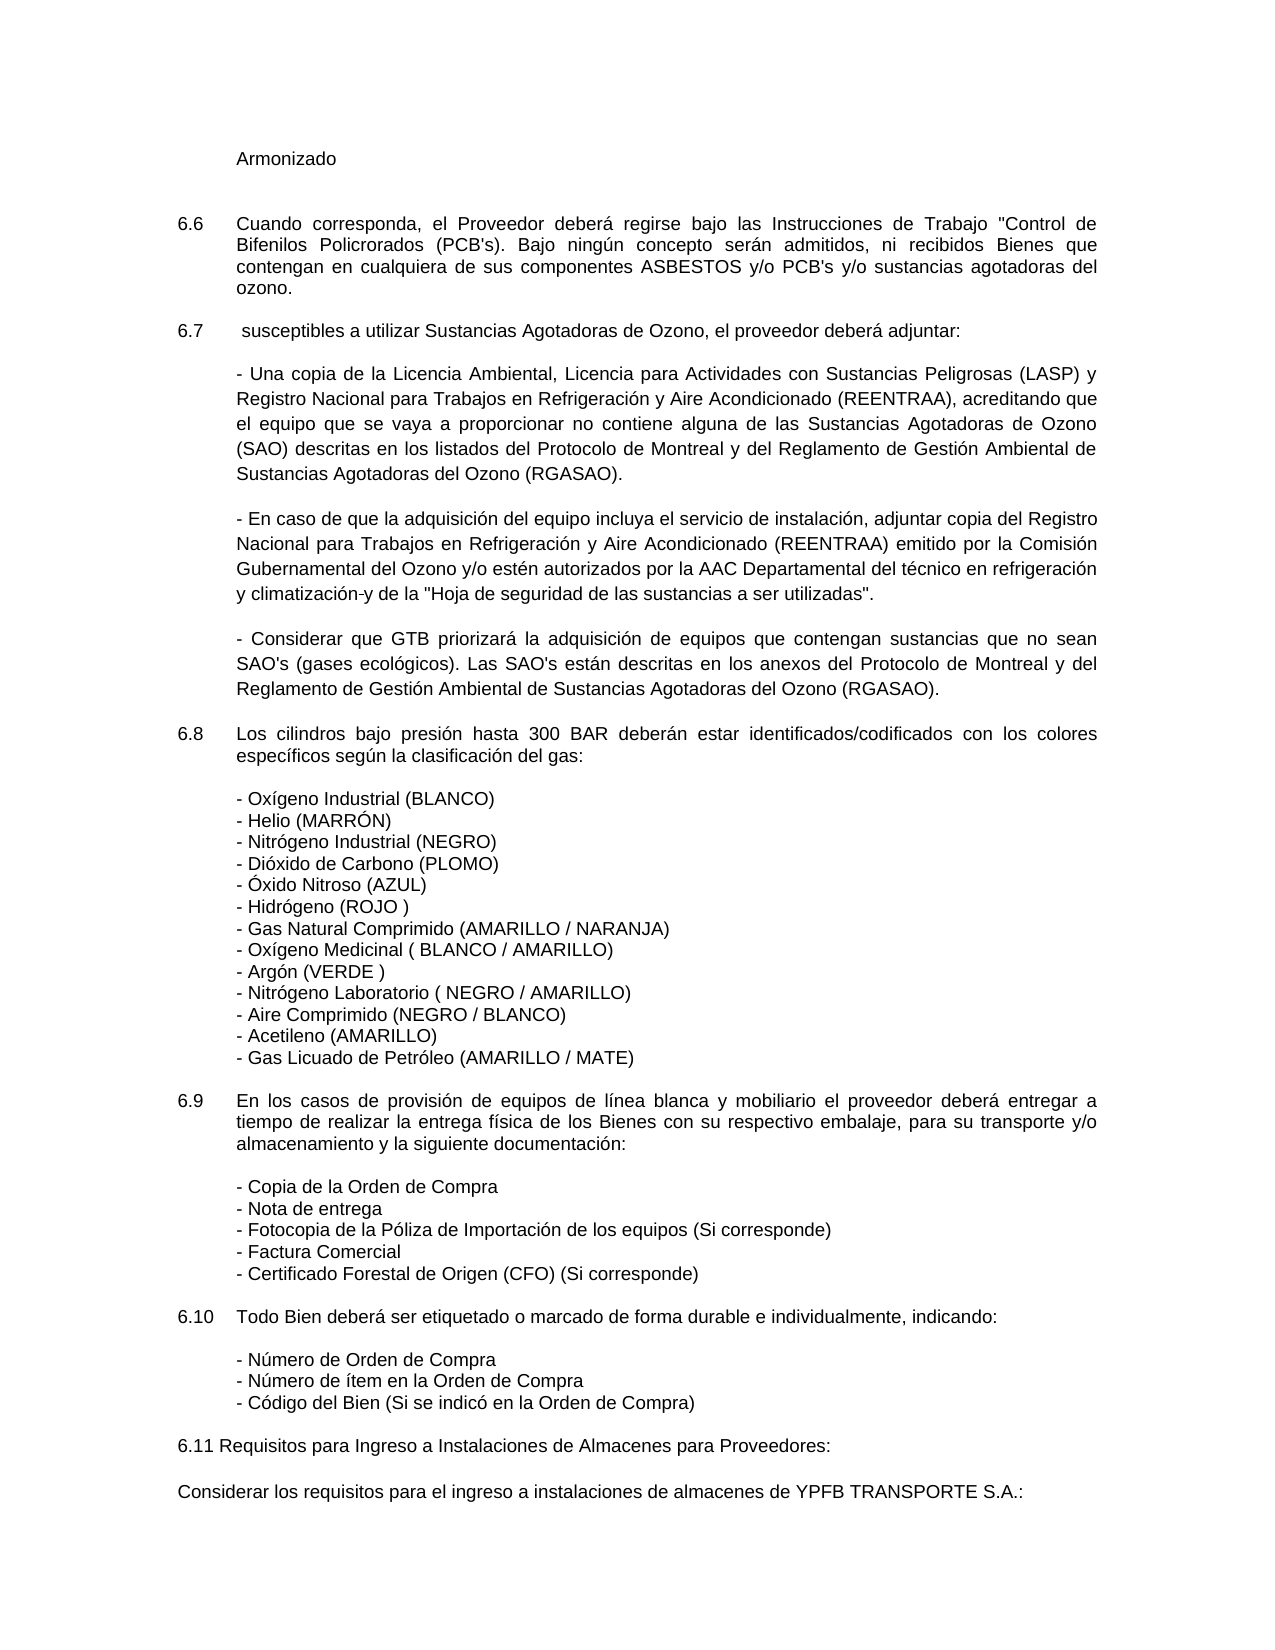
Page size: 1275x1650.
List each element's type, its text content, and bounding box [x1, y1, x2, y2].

text 6.8 Los cilindros bajo presión hasta 300 BAR deberán estar identificados/codificados con los colores específicos según la clasificación del gas: [177, 723, 1098, 766]
text - Nitrógeno Laboratorio ( NEGRO / AMARILLO) [177, 982, 1098, 1003]
text 6.6 Cuando corresponda, el Proveedor deberá regirse bajo las Instrucciones de Trabajo "Control de Bifenilos Policrorados (PCB's). Bajo ningún concepto serán admitidos, ni recibidos Bienes que contengan en cualquiera de sus componentes ASBESTOS y/o PCB's y/o sustancias agotadoras del ozono. [177, 212, 1098, 298]
text - Aire Comprimido (NEGRO / BLANCO) [177, 1003, 1098, 1025]
text 6.11 Requisitos para Ingreso a Instalaciones de Almacenes para Proveedores: [177, 1435, 1098, 1456]
text - Código del Bien (Si se indicó en la Orden de Compra) [177, 1392, 1098, 1413]
text - Considerar que GTB priorizará la adquisición de equipos que contengan sustancias que no sean SAO's (gases ecológicos). Las SAO's están descritas en los anexos del Protocolo de Montreal y del Reglamento de Gestión Ambiental de Sustancias Agotadoras del Ozono (RGASAO). [236, 628, 1098, 699]
text - En caso de que la adquisición del equipo incluya el servicio de instalación, adjuntar copia del Registro Nacional para Trabajos en Refrigeración y Aire Acondicionado (REENTRAA) emitido por la Comisión Gubernamental del Ozono y/o estén autorizados por la AAC Departamental del técnico en refrigeración y climatización y de la "Hoja de seguridad de las sustancias a ser utilizadas". [236, 508, 1098, 604]
text - Gas Natural Comprimido (AMARILLO / NARANJA) [177, 917, 1098, 939]
text - Copia de la Orden de Compra [177, 1176, 1098, 1198]
text Considerar los requisitos para el ingreso a instalaciones de almacenes de YPFB TRANSPORTE S.A.: [177, 1480, 1098, 1502]
text - Hidrógeno (ROJO ) [177, 896, 1098, 917]
text - Una copia de la Licencia Ambiental, Licencia para Actividades con Sustancias Peligrosas (LASP) y Registro Nacional para Trabajos en Refrigeración y Aire Acondicionado (REENTRAA), acreditando que el equipo que se vaya a proporcionar no contiene alguna de las Sustancias Agotadoras de Ozono (SAO) descritas en los listados del Protocolo de Montreal y del Reglamento de Gestión Ambiental de Sustancias Agotadoras del Ozono (RGASAO). [236, 363, 1098, 484]
text 6.9 En los casos de provisión de equipos de línea blanca y mobiliario el proveedor deberá entregar a tiempo de realizar la entrega física de los Bienes con su respectivo embalaje, para su transporte y/o almacenamiento y la siguiente documentación: [177, 1090, 1098, 1154]
text - Nitrógeno Industrial (NEGRO) [177, 831, 1098, 853]
text - Helio (MARRÓN) [177, 809, 1098, 831]
text 6.10 Todo Bien deberá ser etiquetado o marcado de forma durable e individualmente, indicando: [177, 1305, 1098, 1327]
text - Número de ítem en la Orden de Compra [177, 1370, 1098, 1392]
text - Gas Licuado de Petróleo (AMARILLO / MATE) [177, 1047, 1098, 1068]
text - Factura Comercial [177, 1241, 1098, 1262]
text - Certificado Forestal de Origen (CFO) (Si corresponde) [177, 1262, 1098, 1284]
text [177, 148, 1098, 169]
text - Dióxido de Carbono (PLOMO) [177, 853, 1098, 874]
text - Fotocopia de la Póliza de Importación de los equipos (Si corresponde) [177, 1219, 1098, 1241]
text 6.7 susceptibles a utilizar Sustancias Agotadoras de Ozono, el proveedor deberá adjuntar: [177, 320, 1098, 342]
text - Acetileno (AMARILLO) [177, 1025, 1098, 1047]
text - Número de Orden de Compra [177, 1348, 1098, 1370]
text - Óxido Nitroso (AZUL) [177, 874, 1098, 896]
text - Oxígeno Industrial (BLANCO) [177, 788, 1098, 809]
text - Oxígeno Medicinal ( BLANCO / AMARILLO) [177, 939, 1098, 960]
text - Argón (VERDE ) [177, 960, 1098, 982]
text - Nota de entrega [177, 1198, 1098, 1219]
